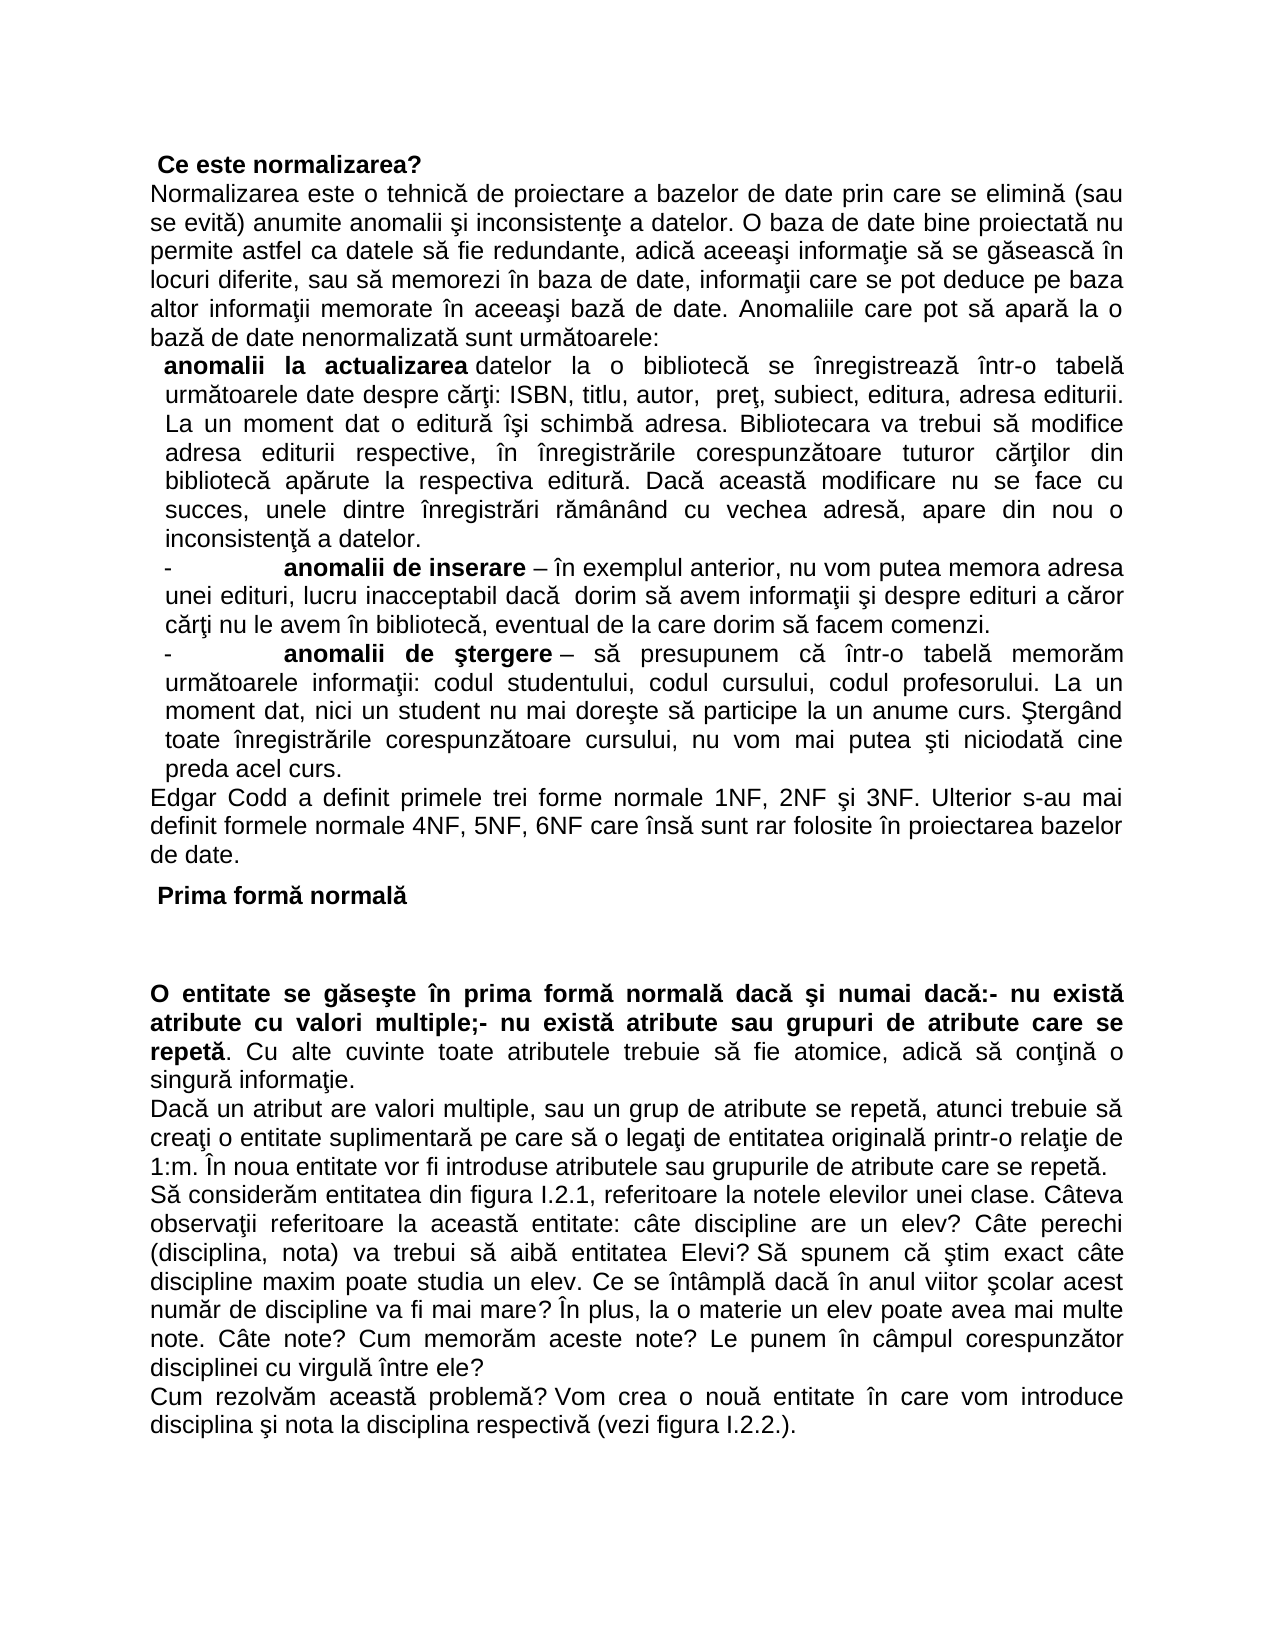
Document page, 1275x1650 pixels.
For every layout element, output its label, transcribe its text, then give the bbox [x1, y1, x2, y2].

text - anomalii de inserare – în exemplul anterior, nu vom putea memora adresa unei edituri, lucru inacceptabil dacă dorim să avem informaţii şi despre edituri a căror cărţi nu le avem în bibliotecă, eventual de la care dorim să facem comenzi. [164, 552, 1125, 639]
text Normalizarea este o tehnică de proiectare a bazelor de date prin care se elimină (sau se evită) anumite anomalii şi inconsistenţe a datelor. O baza de date bine proiectată nu permite astfel ca datele să fie redundante, adică aceeaşi informaţie să se găsească în locuri diferite, sau să memorezi în baza de date, informaţii care se pot deduce pe baza altor informaţii memorate în aceeaşi bază de date. Anomaliile care pot să apară la o bază de date nenormalizată sunt următoarele: [150, 179, 1125, 351]
text anomalii la actualizarea datelor la o bibliotecă se înregistrează într-o tabelă următoarele date despre cărţi: ISBN, titlu, autor, preţ, subiect, editura, adresa editurii. La un moment dat o editură îşi schimbă adresa. Bibliotecara va trebui să modifice adresa editurii respective, în înregistrările corespunzătoare tuturor cărţilor din bibliotecă apărute la respectiva editură. Dacă această modificare nu se face cu succes, unele dintre înregistrări rămânând cu vechea adresă, apare din nou o inconsistenţă a datelor. [164, 351, 1125, 552]
text O entitate se găseşte în prima formă normală dacă şi numai dacă:- nu există atribute cu valori multiple;- nu există atribute sau grupuri de atribute care se repetă. Cu alte cuvinte toate atributele trebuie să fie atomice, adică să conţină o singură informaţie. [150, 979, 1125, 1094]
text Edgar Codd a definit primele trei forme normale 1NF, 2NF şi 3NF. Ulterior s-au mai definit formele normale 4NF, 5NF, 6NF care însă sunt rar folosite în proiectarea bazelor de date. [150, 782, 1125, 869]
text Prima formă normală [150, 881, 1125, 910]
text Dacă un atribut are valori multiple, sau un grup de atribute se repetă, atunci trebuie să creaţi o entitate suplimentară pe care să o legaţi de entitatea originală printr-o relaţie de 1:m. În noua entitate vor fi introduse atributele sau grupurile de atribute care se repetă. [150, 1094, 1125, 1181]
text - anomalii de ştergere – să presupunem că într-o tabelă memorăm următoarele informaţii: codul studentului, codul cursului, codul profesorului. La un moment dat, nici un student nu mai doreşte să participe la un anume curs. Ştergând toate înregistrările corespunzătoare cursului, nu vom mai putea şti niciodată cine preda acel curs. [164, 639, 1125, 782]
text Ce este normalizarea? [150, 150, 1125, 179]
text Cum rezolvăm această problemă? Vom crea o nouă entitate în care vom introduce disciplina şi nota la disciplina respectivă (vezi figura I.2.2.). [150, 1382, 1125, 1439]
text Să considerăm entitatea din figura I.2.1, referitoare la notele elevilor unei clase. Câteva observaţii referitoare la această entitate: câte discipline are un elev? Câte perechi (disciplina, nota) va trebui să aibă entitatea Elevi? Să spunem că ştim exact câte discipline maxim poate studia un elev. Ce se întâmplă dacă în anul viitor şcolar acest număr de discipline va fi mai mare? În plus, la o materie un elev poate avea mai multe note. Câte note? Cum memorăm aceste note? Le punem în câmpul corespunzător disciplinei cu virgulă între ele? [150, 1181, 1125, 1382]
